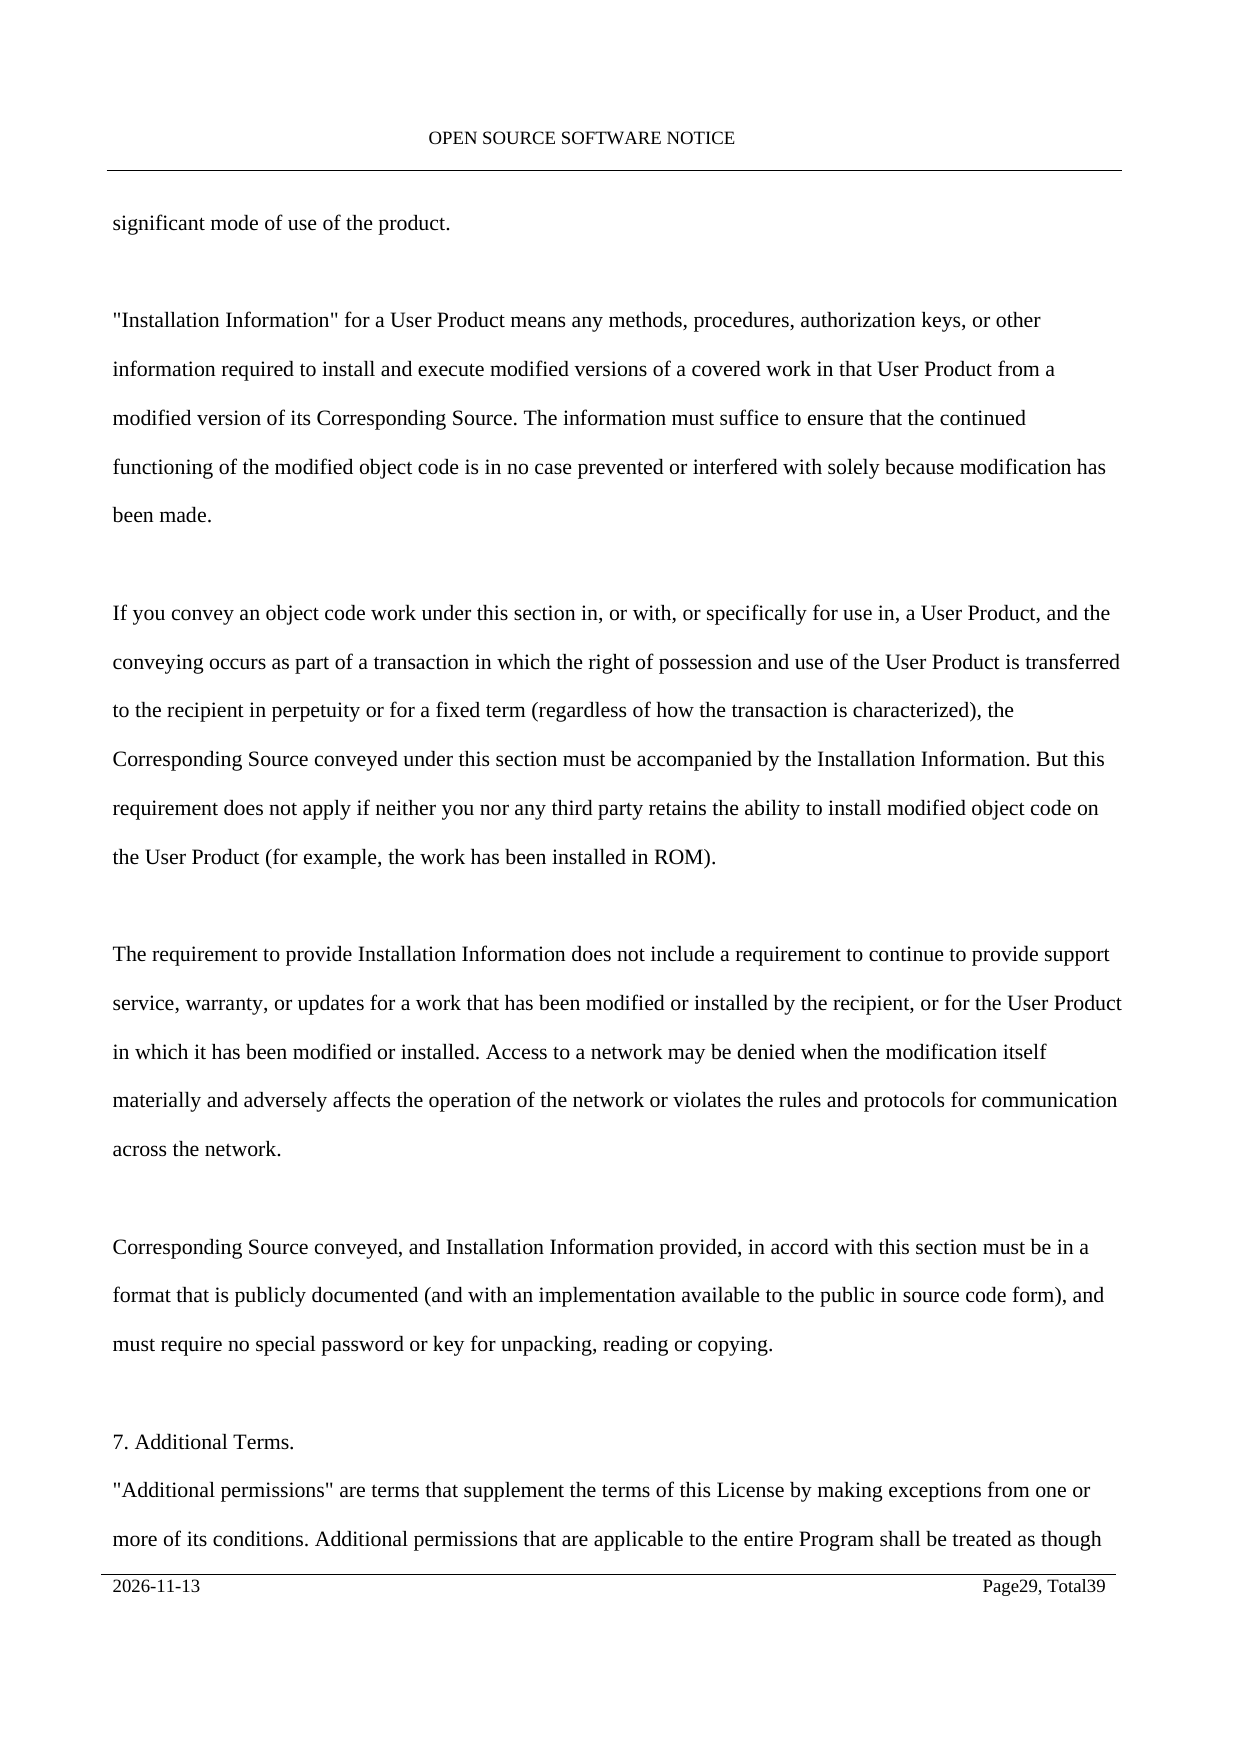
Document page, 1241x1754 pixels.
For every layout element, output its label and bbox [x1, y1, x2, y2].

text [112, 206, 1128, 1555]
